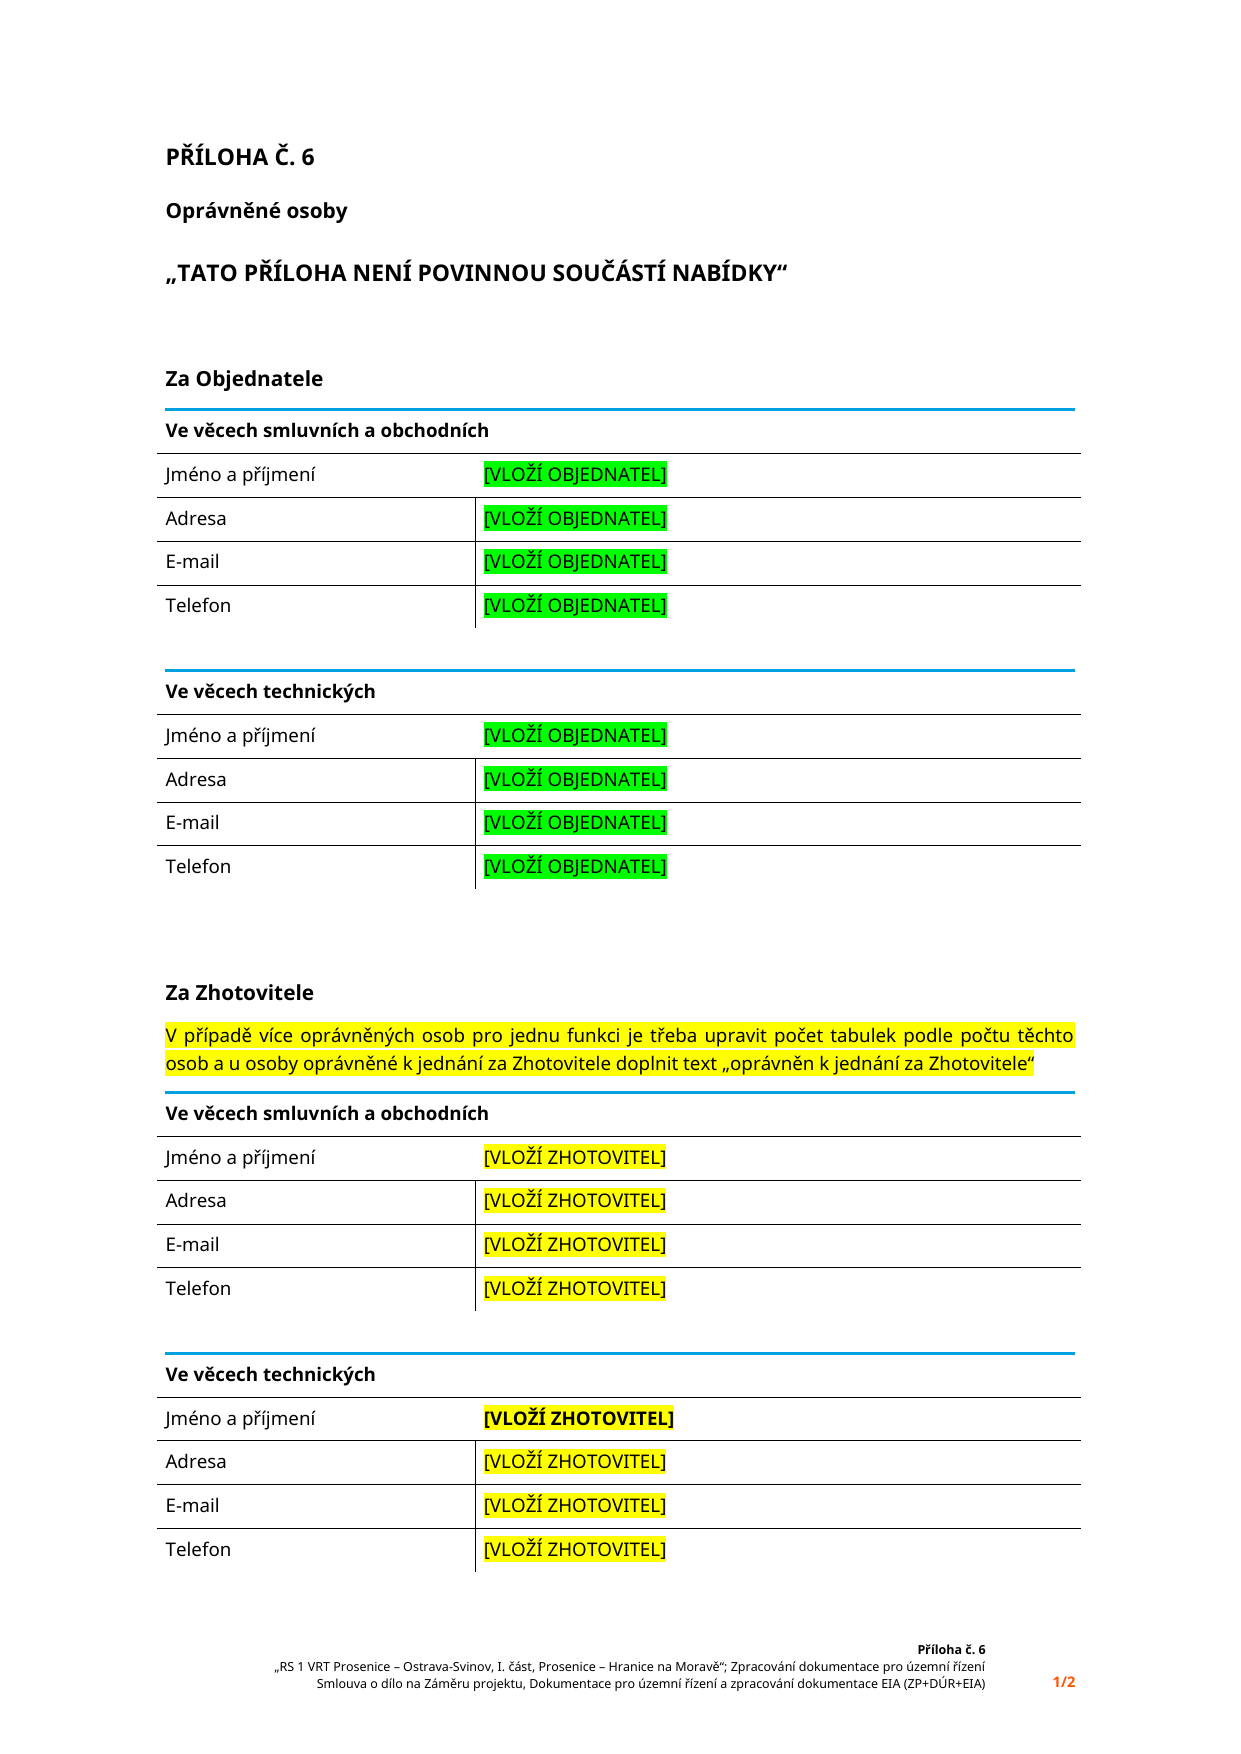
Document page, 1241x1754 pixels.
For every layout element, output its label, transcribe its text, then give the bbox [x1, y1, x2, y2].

table_cell Telefon [157, 1529, 475, 1572]
table_cell [VLOŽÍ ZHOTOVITEL] [476, 1529, 1081, 1572]
table_cell Telefon [157, 846, 475, 889]
table_cell E-mail [157, 803, 475, 845]
text Ve věcech technických [165, 672, 1075, 704]
text Ve věcech technických [165, 1355, 1075, 1387]
table_cell E-mail [157, 1485, 475, 1528]
table_cell [VLOŽÍ ZHOTOVITEL] [476, 1225, 1081, 1267]
text Ve věcech smluvních a obchodních [165, 411, 1075, 443]
table_header Jméno a příjmení [157, 1398, 475, 1440]
table_cell [VLOŽÍ ZHOTOVITEL] [476, 1441, 1081, 1484]
table_cell E-mail [157, 1225, 475, 1267]
table_cell Telefon [157, 1268, 475, 1311]
table_header [VLOŽÍ ZHOTOVITEL] [475, 1137, 1081, 1179]
table_header [VLOŽÍ ZHOTOVITEL] [475, 1398, 1081, 1440]
table_header [VLOŽÍ OBJEDNATEL] [475, 715, 1081, 758]
table_cell Adresa [157, 1181, 475, 1223]
table_cell Adresa [157, 1441, 475, 1484]
table_cell [VLOŽÍ ZHOTOVITEL] [476, 1268, 1081, 1311]
table_cell [VLOŽÍ OBJEDNATEL] [476, 542, 1081, 584]
table_cell [VLOŽÍ OBJEDNATEL] [476, 586, 1081, 628]
text „TATO PŘÍLOHA NENÍ POVINNOU SOUČÁSTÍ NABÍDKY“ [165, 257, 1075, 288]
table_header Jméno a příjmení [157, 715, 475, 758]
table_cell Adresa [157, 759, 475, 801]
text Oprávněné osoby [165, 197, 1075, 225]
table_cell Telefon [157, 586, 475, 628]
text Příloha č. 6 [165, 141, 1075, 173]
table_cell Adresa [157, 498, 475, 541]
table_cell E-mail [157, 542, 475, 584]
table_cell [VLOŽÍ OBJEDNATEL] [476, 759, 1081, 801]
text Ve věcech smluvních a obchodních [165, 1094, 1075, 1126]
table_cell [VLOŽÍ OBJEDNATEL] [476, 846, 1081, 889]
table_header [VLOŽÍ OBJEDNATEL] [475, 454, 1081, 497]
table_cell [VLOŽÍ ZHOTOVITEL] [476, 1181, 1081, 1223]
table_cell [VLOŽÍ OBJEDNATEL] [476, 498, 1081, 541]
table_header Jméno a příjmení [157, 454, 475, 497]
table_cell [VLOŽÍ OBJEDNATEL] [476, 803, 1081, 845]
table_header Jméno a příjmení [157, 1137, 475, 1179]
table_cell [VLOŽÍ ZHOTOVITEL] [476, 1485, 1081, 1528]
text Za Zhotovitele [165, 978, 1075, 1007]
text V případě více oprávněných osob pro jednu funkci je třeba upravit počet tabulek podle počtu těchto osob a u osoby oprávněné k jednání za Zhotovitele doplnit text „oprávněn k jednání za Zhotovitele“ [165, 1048, 1075, 1076]
text Za Objednatele [165, 364, 1075, 393]
